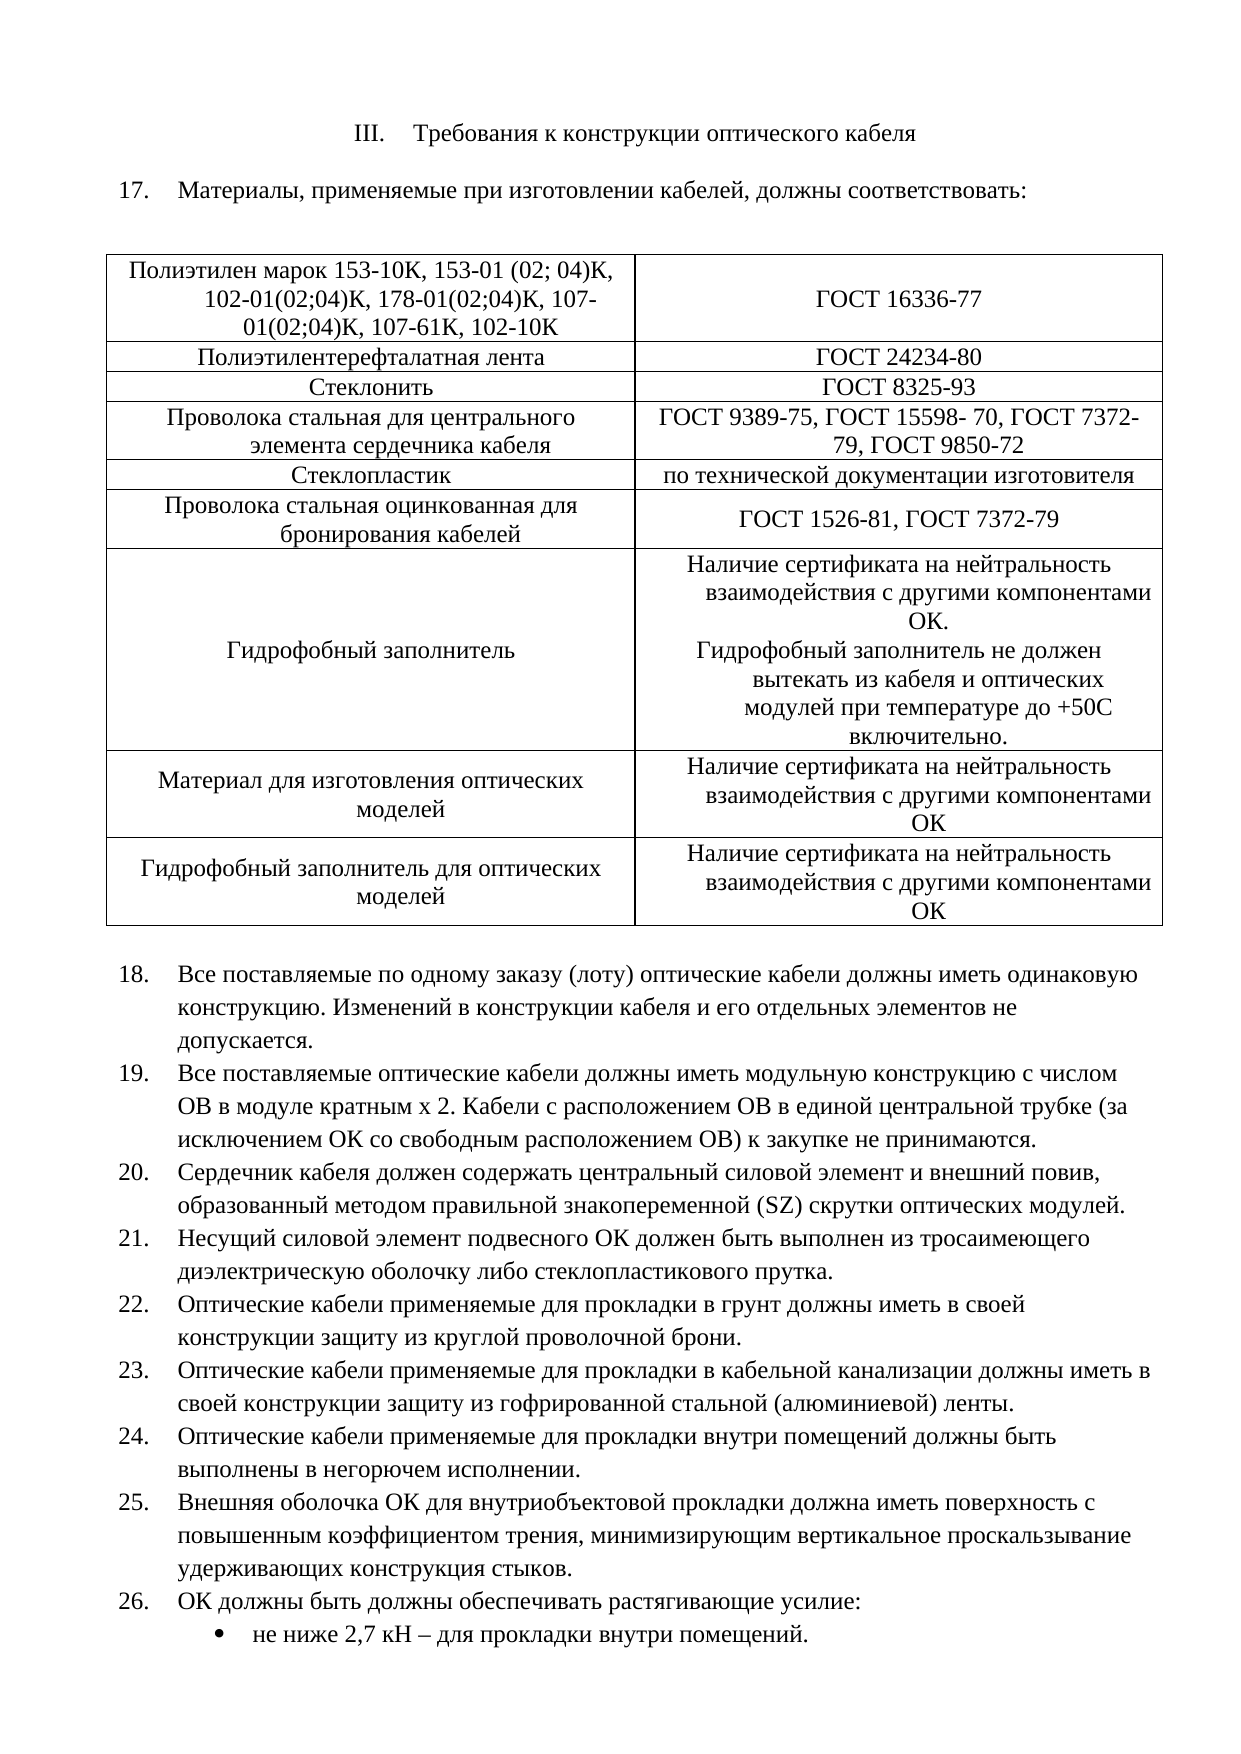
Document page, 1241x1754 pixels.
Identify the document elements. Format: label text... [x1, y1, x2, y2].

table_cell Гидрофобный заполнитель [107, 549, 634, 750]
table_cell Материал для изготовления оптических моделей [107, 751, 634, 837]
list Требования к конструкции оптического кабеля [118, 118, 1152, 147]
list Оптические кабели применяемые для прокладки внутри помещений должны быть выполнены в негорючем исполнении. [118, 1421, 1152, 1483]
table_cell Гидрофобный заполнитель для оптических моделей [107, 838, 634, 924]
list Материалы, применяемые при изготовлении кабелей, должны соответствовать: [118, 176, 1152, 204]
table_cell Проволока стальная для центрального элемента сердечника кабеля [107, 402, 634, 459]
list Все поставляемые по одному заказу (лоту) оптические кабели должны иметь одинаковую конструкцию. Изменений в конструкции кабеля и его отдельных элементов не допускается. [118, 959, 1152, 1053]
table_cell Проволока стальная оцинкованная для бронирования кабелей [107, 490, 634, 548]
table_cell Наличие сертификата на нейтральность взаимодействия с другими компонентами ОК [636, 838, 1162, 924]
list Все поставляемые оптические кабели должны иметь модульную конструкцию с числом ОВ в модуле кратным х 2. Кабели с расположением ОВ в единой центральной трубке (за исключением ОК со свободным расположением ОВ) к закупке не принимаются. [118, 1058, 1152, 1152]
list Оптические кабели применяемые для прокладки в грунт должны иметь в своей конструкции защиту из круглой проволочной брони. [118, 1289, 1152, 1351]
table_header ГОСТ 16336-77 [636, 255, 1162, 341]
table_header Полиэтилен марок 153-10К, 153-01 (02; 04)К, 102-01(02;04)К, 178-01(02;04)К, 107-01(02;04)К, 107-61К, 102-10К [107, 255, 634, 341]
table_cell Стеклопластик [107, 460, 634, 489]
table_cell ГОСТ 8325-93 [636, 372, 1162, 401]
list Оптические кабели применяемые для прокладки в кабельной канализации должны иметь в своей конструкции защиту из гофрированной стальной (алюминиевой) ленты. [118, 1355, 1152, 1417]
table_cell ГОСТ 9389-75, ГОСТ 15598- 70, ГОСТ 7372-79, ГОСТ 9850-72 [636, 402, 1162, 459]
list ОК должны быть должны обеспечивать растягивающие усилие: [118, 1586, 1152, 1615]
list Несущий силовой элемент подвесного ОК должен быть выполнен из тросаимеющего диэлектрическую оболочку либо стеклопластикового прутка. [118, 1223, 1152, 1284]
list Внешняя оболочка ОК для внутриобъектовой прокладки должна иметь поверхность с повышенным коэффициентом трения, минимизирующим вертикальное проскальзывание удерживающих конструкция стыков. [118, 1487, 1152, 1582]
table_cell Наличие сертификата на нейтральность взаимодействия с другими компонентами ОК. Гидрофобный заполнитель не должен вытекать из кабеля и оптических модулей при температуре до +50С включительно. [636, 549, 1162, 750]
table_cell Наличие сертификата на нейтральность взаимодействия с другими компонентами ОК [636, 751, 1162, 837]
list не ниже 2,7 кН – для прокладки внутри помещений. [215, 1619, 1152, 1648]
table_cell по технической документации изготовителя [636, 460, 1162, 489]
table_cell ГОСТ 24234-80 [636, 342, 1162, 371]
table_cell Полиэтилентерефталатная лента [107, 342, 634, 371]
table_cell ГОСТ 1526-81, ГОСТ 7372-79 [636, 490, 1162, 548]
list Сердечник кабеля должен содержать центральный силовой элемент и внешний повив, образованный методом правильной знакопеременной (SZ) скрутки оптических модулей. [118, 1157, 1152, 1218]
table_cell Стеклонить [107, 372, 634, 401]
